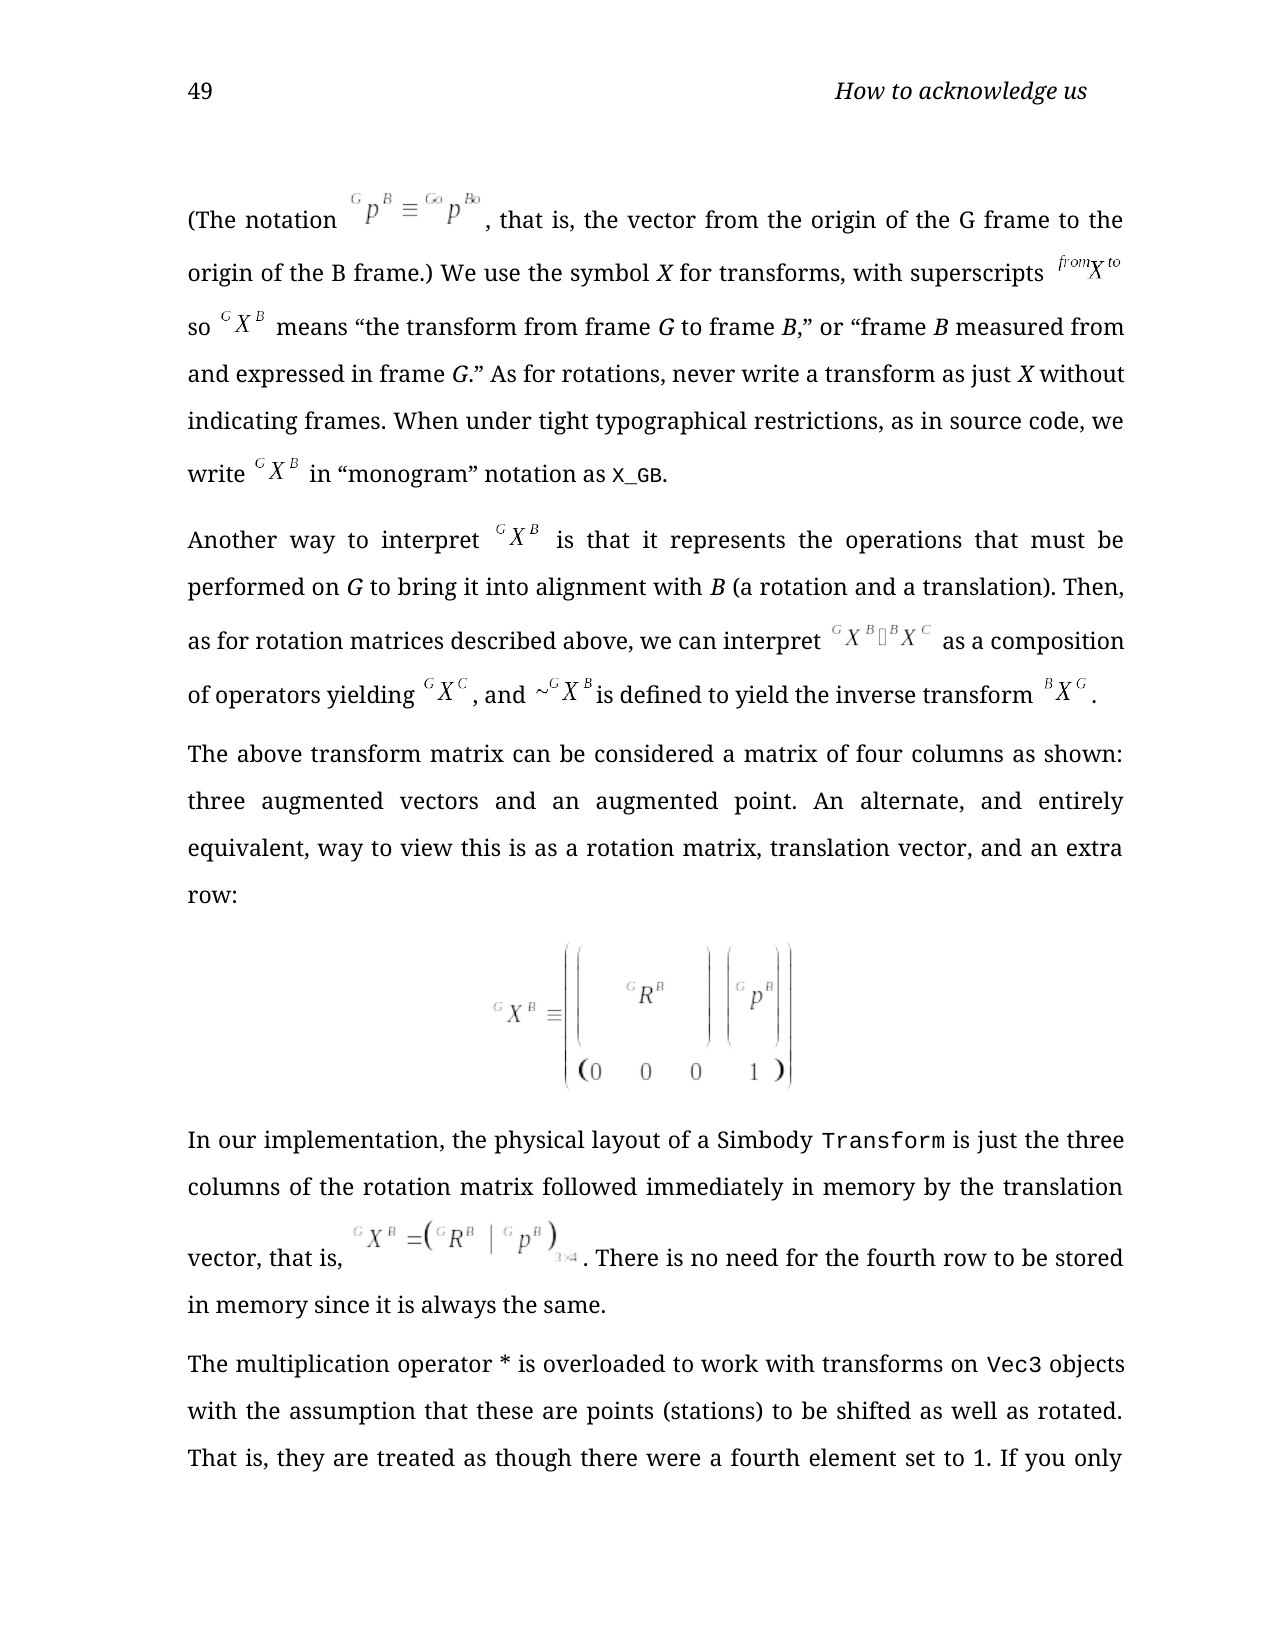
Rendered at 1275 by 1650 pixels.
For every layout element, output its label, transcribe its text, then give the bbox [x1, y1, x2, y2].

text The above transform matrix can be considered a matrix of four columns as shown: three augmented vectors and an augmented point. An alternate, and entirely equivalent, way to view this is as a rotation matrix, translation vector, and an extra row: [187, 738, 1125, 910]
text (The notation , that is, the vector from the origin of the G frame to the origin of the B frame.) We use the symbol X for transforms, with superscripts so means “the transform from frame G to frame B,” or “frame B measured from and expressed in frame G.” As for rotations, never write a transform as just X without indicating frames. When under tight typographical restrictions, as in source code, we write in “monogram” notation as X_GB. [187, 187, 1125, 489]
text Another way to interpret is that it represents the operations that must be performed on G to bring it into alignment with B (a rotation and a translation). Then, as for rotation matrices described above, we can interpret as a composition of operators yielding , and is defined to yield the inverse transform . [187, 518, 1125, 710]
text In our implementation, the physical layout of a Simbody Transform is just the three columns of the rotation matrix followed immediately in memory by the translation vector, that is, . There is no need for the fourth row to be stored in memory since it is always the same. [187, 1124, 1125, 1320]
